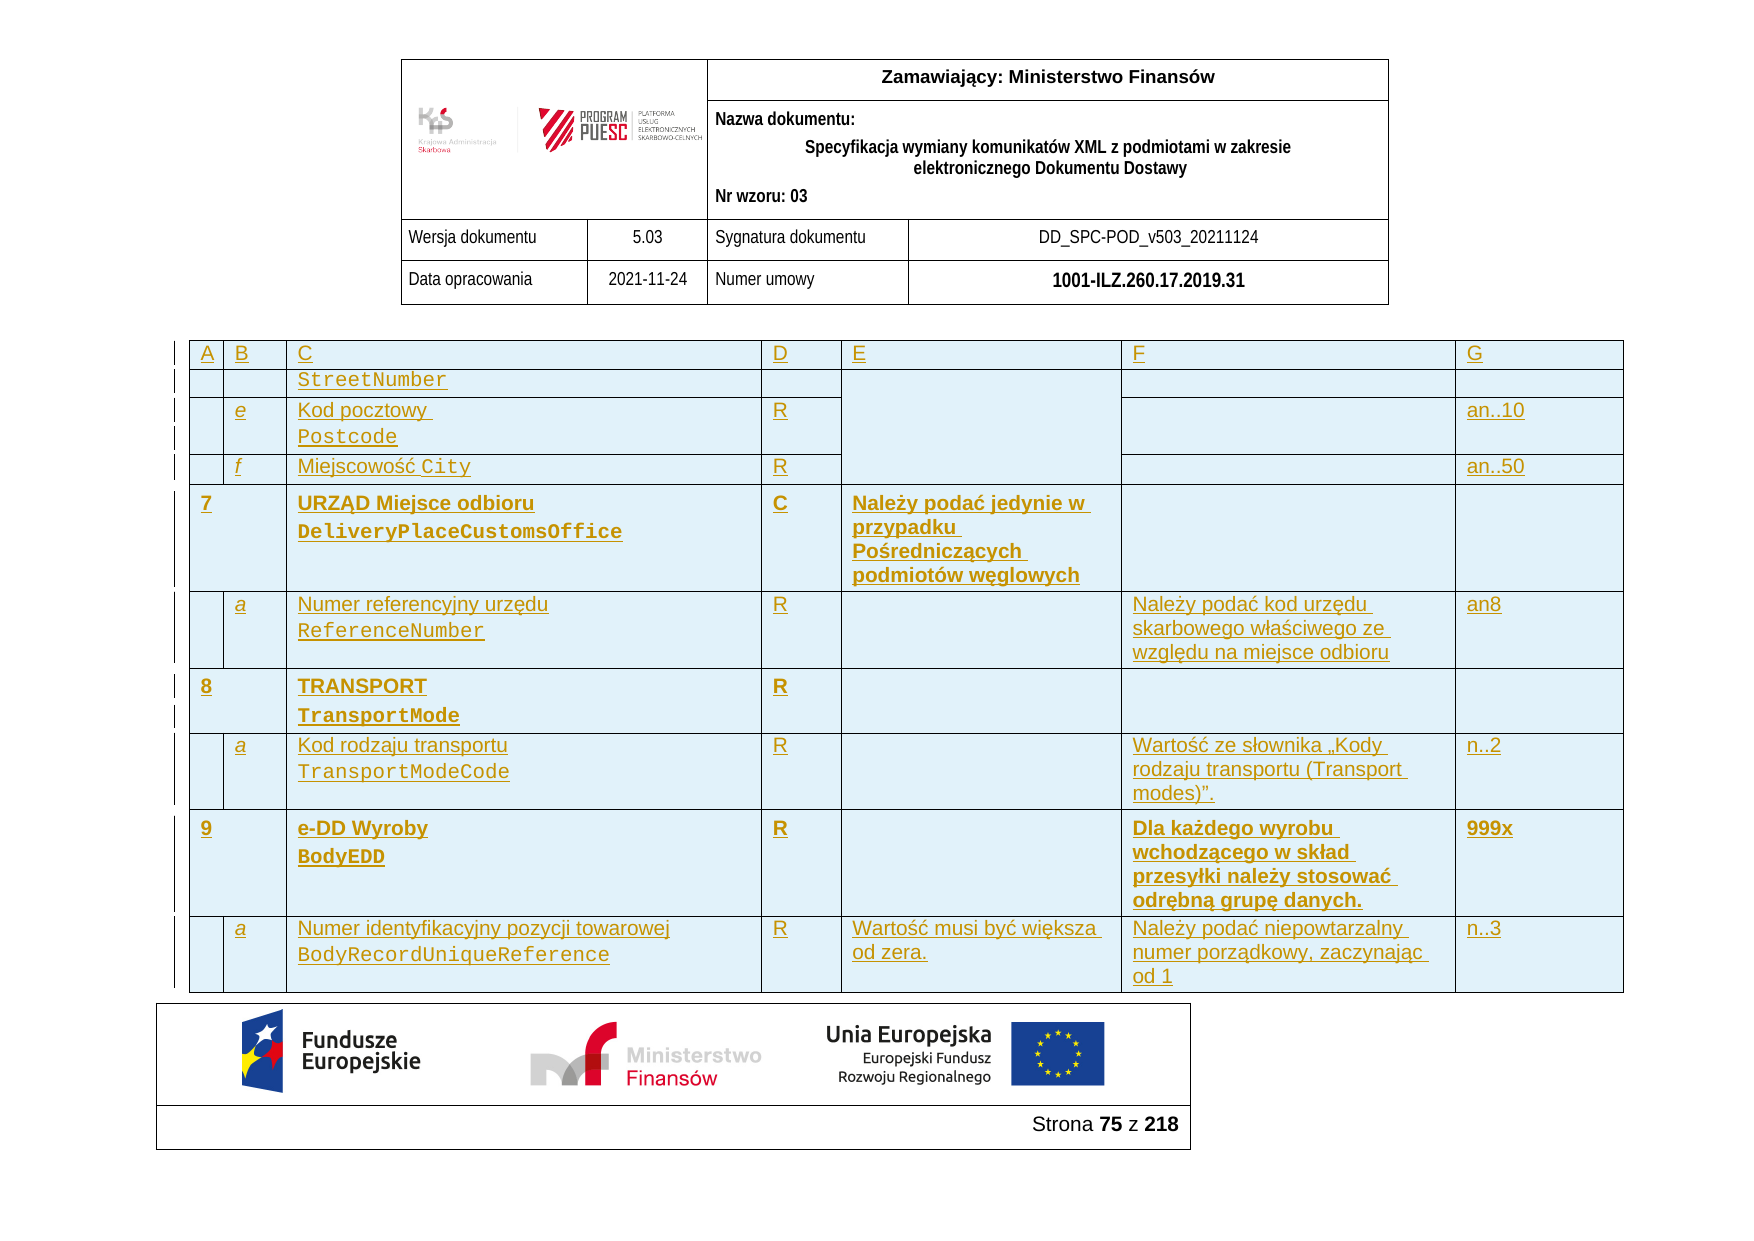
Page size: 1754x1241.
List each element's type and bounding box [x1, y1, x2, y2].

picture [242, 1009, 1105, 1093]
picture [408, 97, 702, 163]
